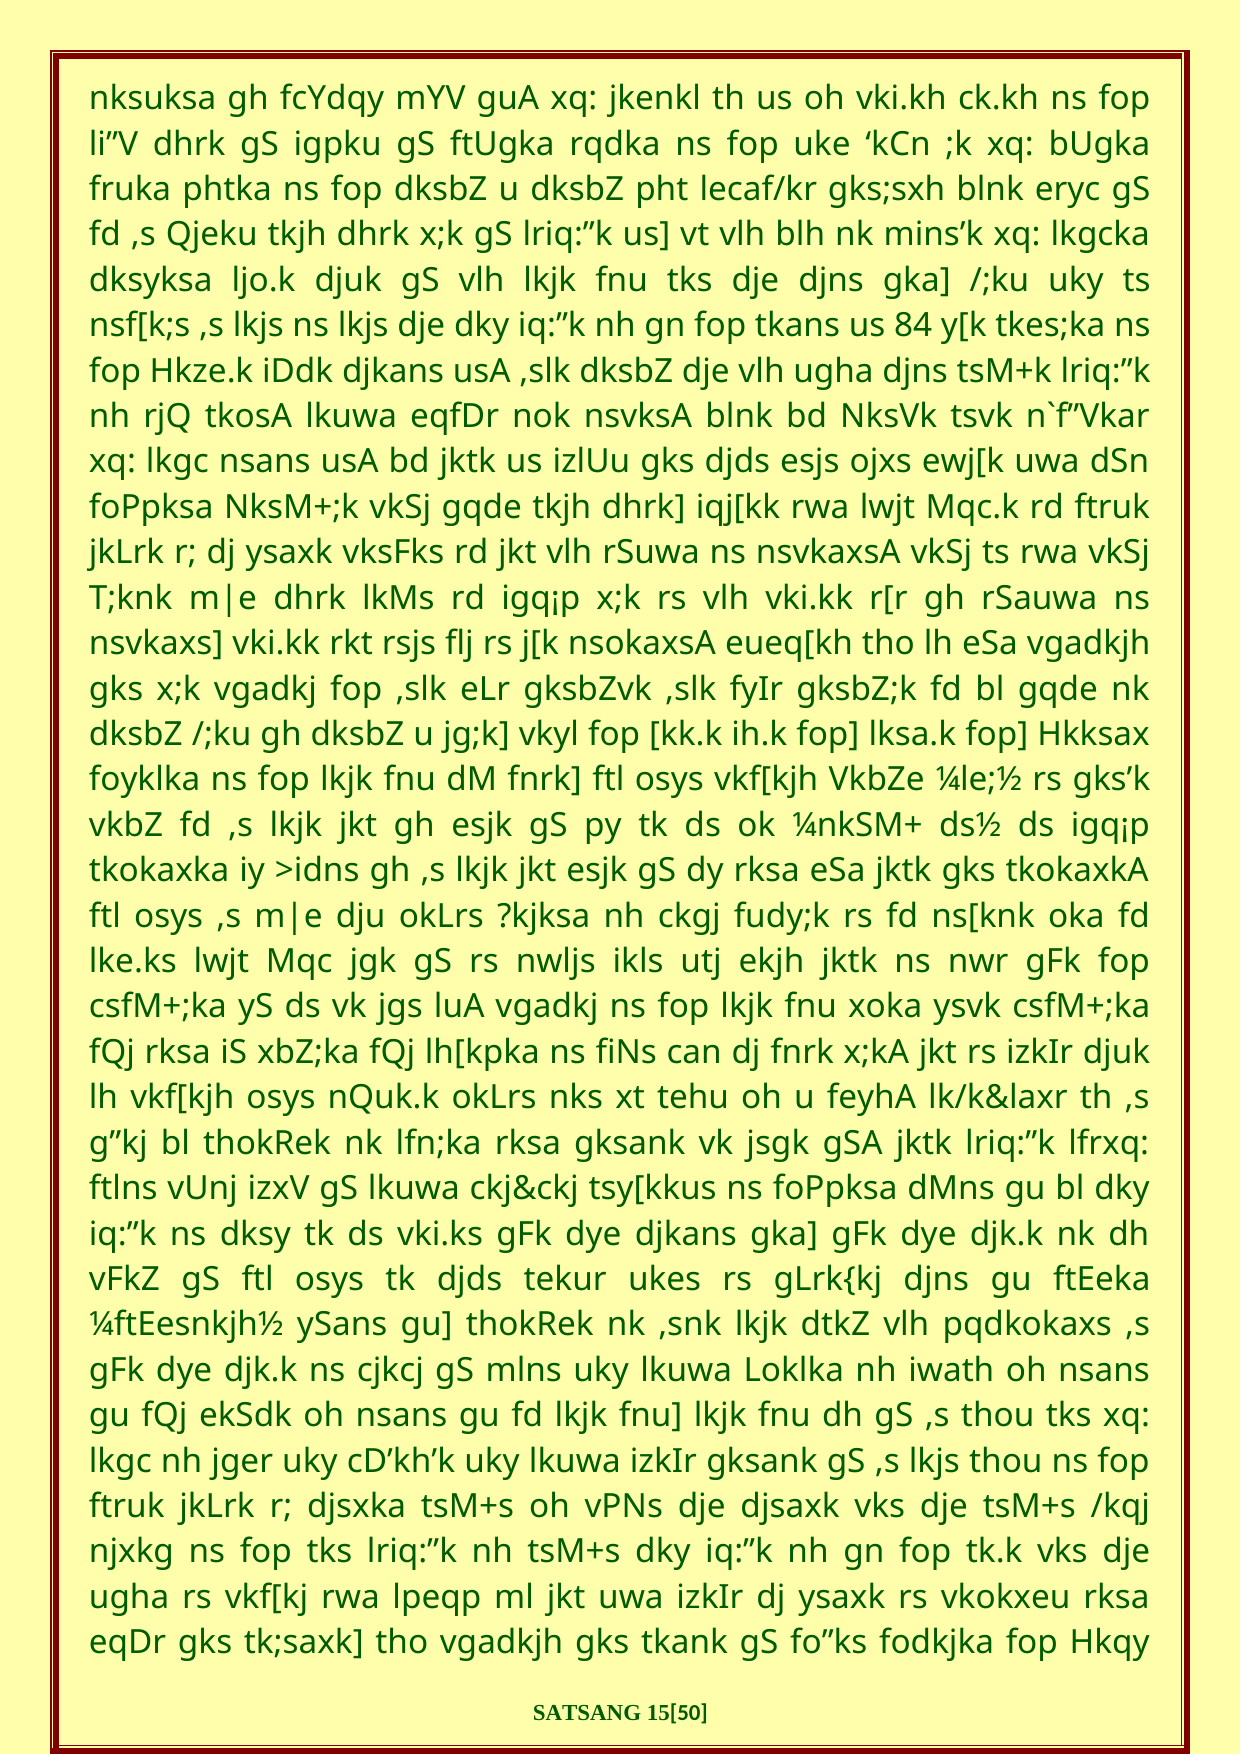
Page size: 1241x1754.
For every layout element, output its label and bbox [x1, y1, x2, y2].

text [89, 74, 1152, 1663]
